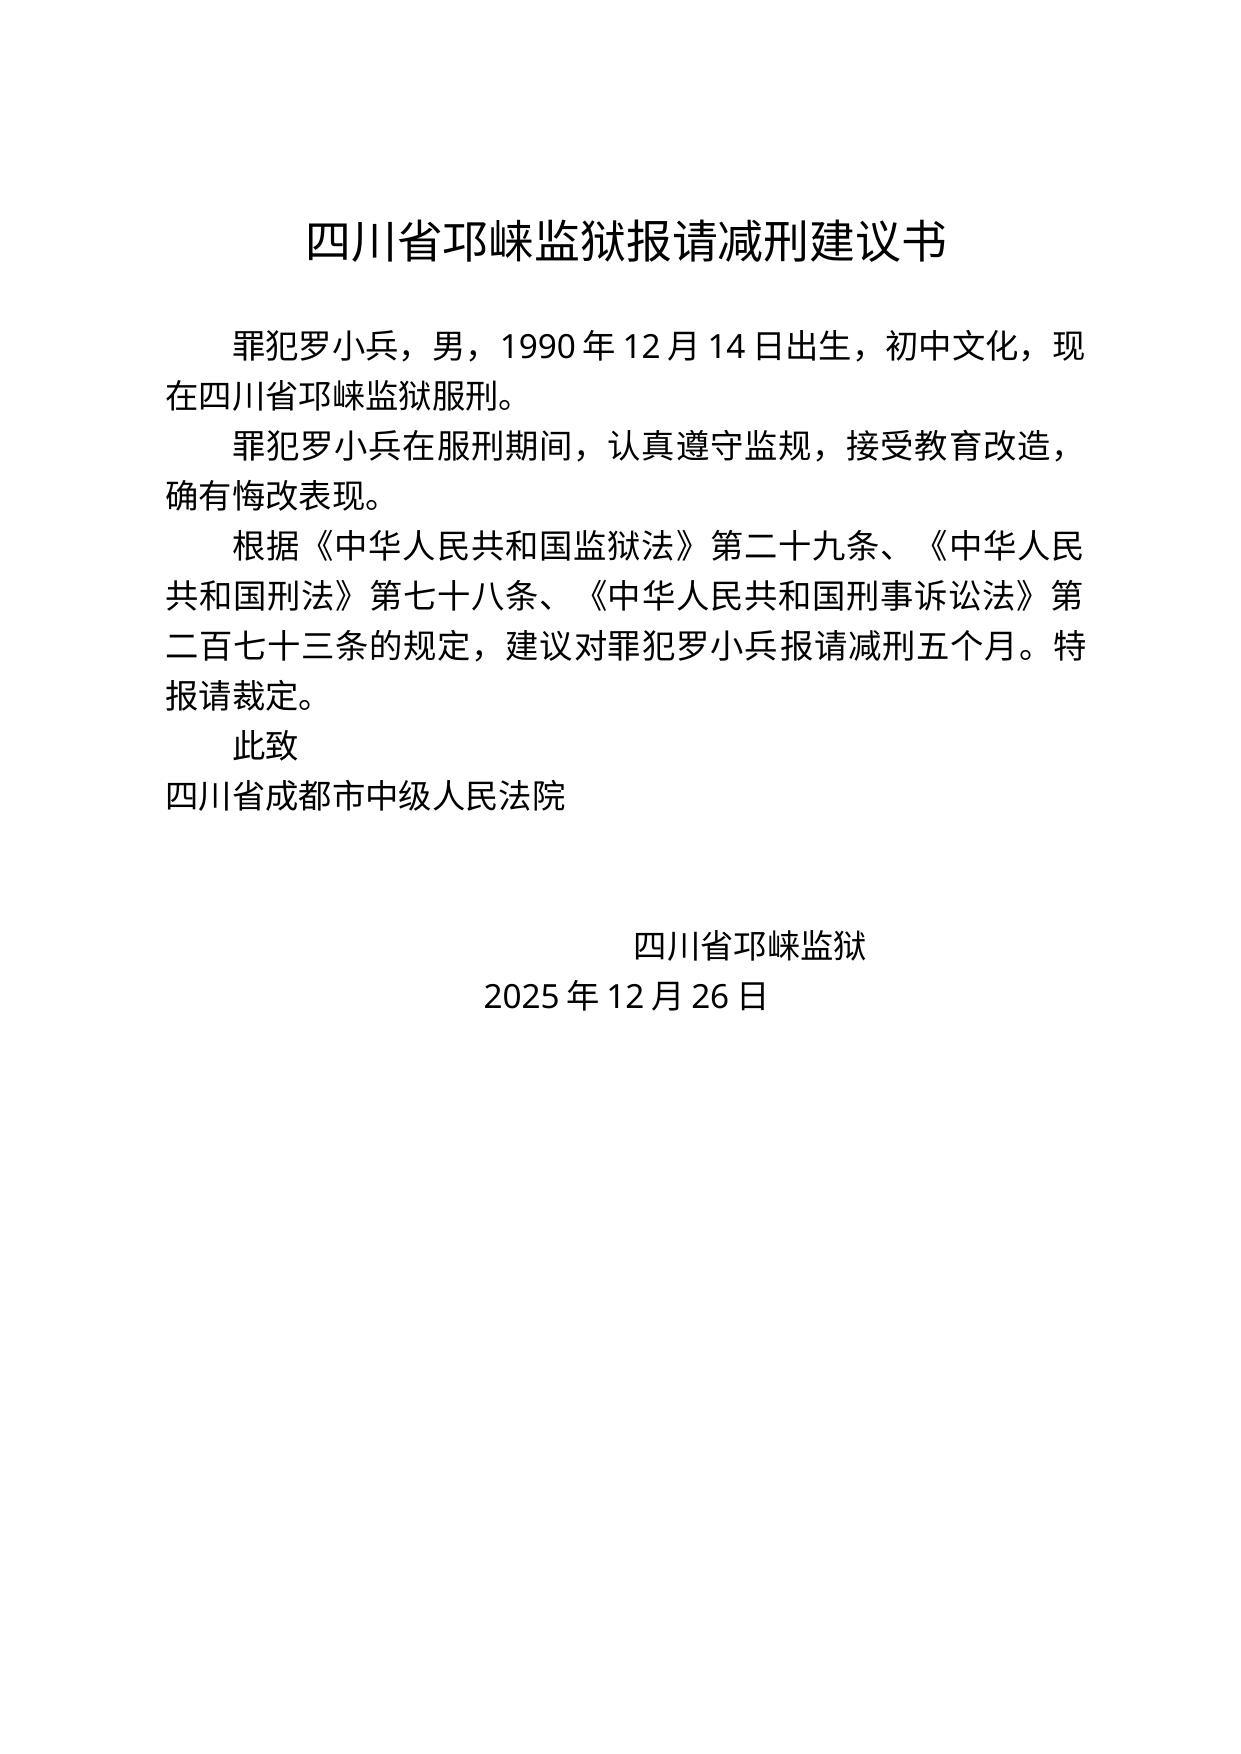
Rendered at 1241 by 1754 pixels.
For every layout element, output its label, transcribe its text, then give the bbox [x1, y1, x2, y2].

text 四川省成都市中级人民法院 [165, 768, 1087, 818]
text 此致 [165, 718, 1087, 768]
text 四川省邛崃监狱报请减刑建议书 [165, 218, 1087, 268]
text 四川省邛崃监狱 [165, 918, 1087, 968]
text 罪犯罗小兵在服刑期间，认真遵守监规，接受教育改造，确有悔改表现。 [165, 418, 1087, 518]
text 根据《中华人民共和国监狱法》第二十九条、《中华人民共和国刑法》第七十八条、《中华人民共和国刑事诉讼法》第二百七十三条的规定，建议对罪犯罗小兵报请减刑五个月。特报请裁定。 [165, 518, 1087, 718]
text 罪犯罗小兵，男，1990年12月14日出生，初中文化，现在四川省邛崃监狱服刑。 [165, 318, 1087, 418]
text 2025年12月26日 [165, 968, 1087, 1018]
